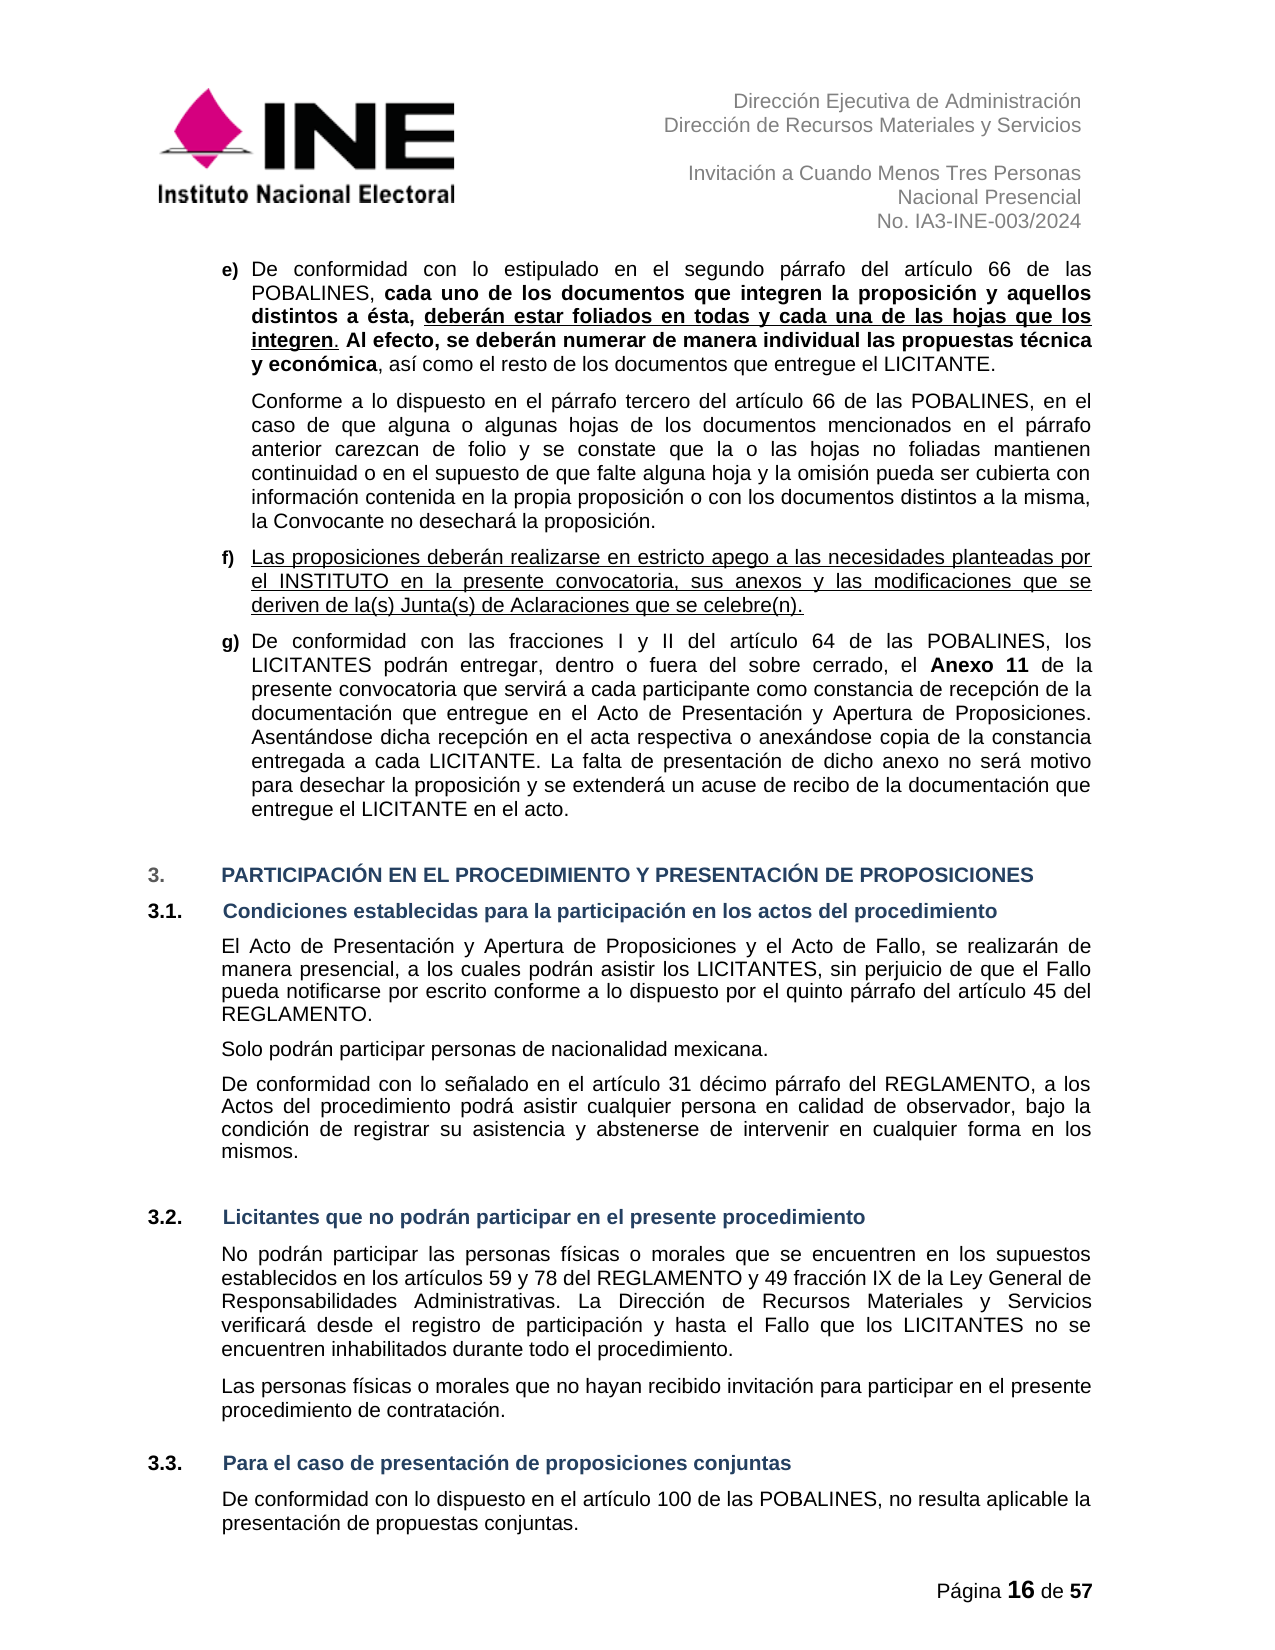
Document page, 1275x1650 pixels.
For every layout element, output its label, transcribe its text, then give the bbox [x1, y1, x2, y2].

text No podrán participar las personas físicas o morales que se encuentren en los supuestos establecidos en los artículos 59 y 78 del REGLAMENTO y 49 fracción IX de la Ley General de Responsabilidades Administrativas. La Dirección de Recursos Materiales y Servicios verificará desde el registro de participación y hasta el Fallo que los LICITANTES no se encuentren inhabilitados durante todo el procedimiento. [221, 1241, 1092, 1361]
picture [158, 88, 455, 203]
text De conformidad con lo dispuesto en el artículo 100 de las POBALINES, no resulta aplicable la presentación de propuestas conjuntas. [222, 1487, 1092, 1535]
subtitle Para el caso de presentación de proposiciones conjuntas [148, 1451, 1092, 1475]
subtitle Condiciones establecidas para la participación en los actos del procedimiento [148, 899, 1092, 923]
text El Acto de Presentación y Apertura de Proposiciones y el Acto de Fallo, se realizarán de manera presencial, a los cuales podrán asistir los LICITANTES, sin perjuicio de que el Fallo pueda notificarse por escrito conforme a lo dispuesto por el quinto párrafo del artículo 45 del REGLAMENTO. [221, 936, 1092, 1026]
list De conformidad con lo estipulado en el segundo párrafo del artículo 66 de las POBALINES, cada uno de los documentos que integren la proposición y aquellos distintos a ésta, deberán estar foliados en todas y cada una de las hojas que los integren. Al efecto, se deberán numerar de manera individual las propuestas técnica y económica, así como el resto de los documentos que entregue el LICITANTE. [222, 256, 1092, 376]
list Las personas físicas o morales que no hayan recibido invitación para participar en el presente procedimiento de contratación. [221, 1374, 1092, 1422]
subtitle Licitantes que no podrán participar en el presente procedimiento [148, 1205, 1092, 1229]
text Solo podrán participar personas de nacionalidad mexicana. [221, 1038, 1092, 1061]
subtitle PARTICIPACIÓN EN EL PROCEDIMIENTO Y PRESENTACIÓN DE PROPOSICIONES [148, 863, 1092, 887]
list De conformidad con las fracciones I y II del artículo 64 de las POBALINES, los LICITANTES podrán entregar, dentro o fuera del sobre cerrado, el Anexo 11 de la presente convocatoria que servirá a cada participante como constancia de recepción de la documentación que entregue en el Acto de Presentación y Apertura de Proposiciones. Asentándose dicha recepción en el acta respectiva o anexándose copia de la constancia entregada a cada LICITANTE. La falta de presentación de dicho anexo no será motivo para desechar la proposición y se extenderá un acuse de recibo de la documentación que entregue el LICITANTE en el acto. [222, 629, 1092, 821]
text Conforme a lo dispuesto en el párrafo tercero del artículo 66 de las POBALINES, en el caso de que alguna o algunas hojas de los documentos mencionados en el párrafo anterior carezcan de folio y se constate que la o las hojas no foliadas mantienen continuidad o en el supuesto de que falte alguna hoja y la omisión pueda ser cubierta con información contenida en la propia proposición o con los documentos distintos a la misma, la Convocante no desechará la proposición. [251, 389, 1092, 532]
text De conformidad con lo señalado en el artículo 31 décimo párrafo del REGLAMENTO, a los Actos del procedimiento podrá asistir cualquier persona en calidad de observador, bajo la condición de registrar su asistencia y abstenerse de intervenir en cualquier forma en los mismos. [221, 1073, 1092, 1163]
list Las proposiciones deberán realizarse en estricto apego a las necesidades planteadas por el INSTITUTO en la presente convocatoria, sus anexos y las modificaciones que se deriven de la(s) Junta(s) de Aclaraciones que se celebre(n). [222, 545, 1092, 617]
